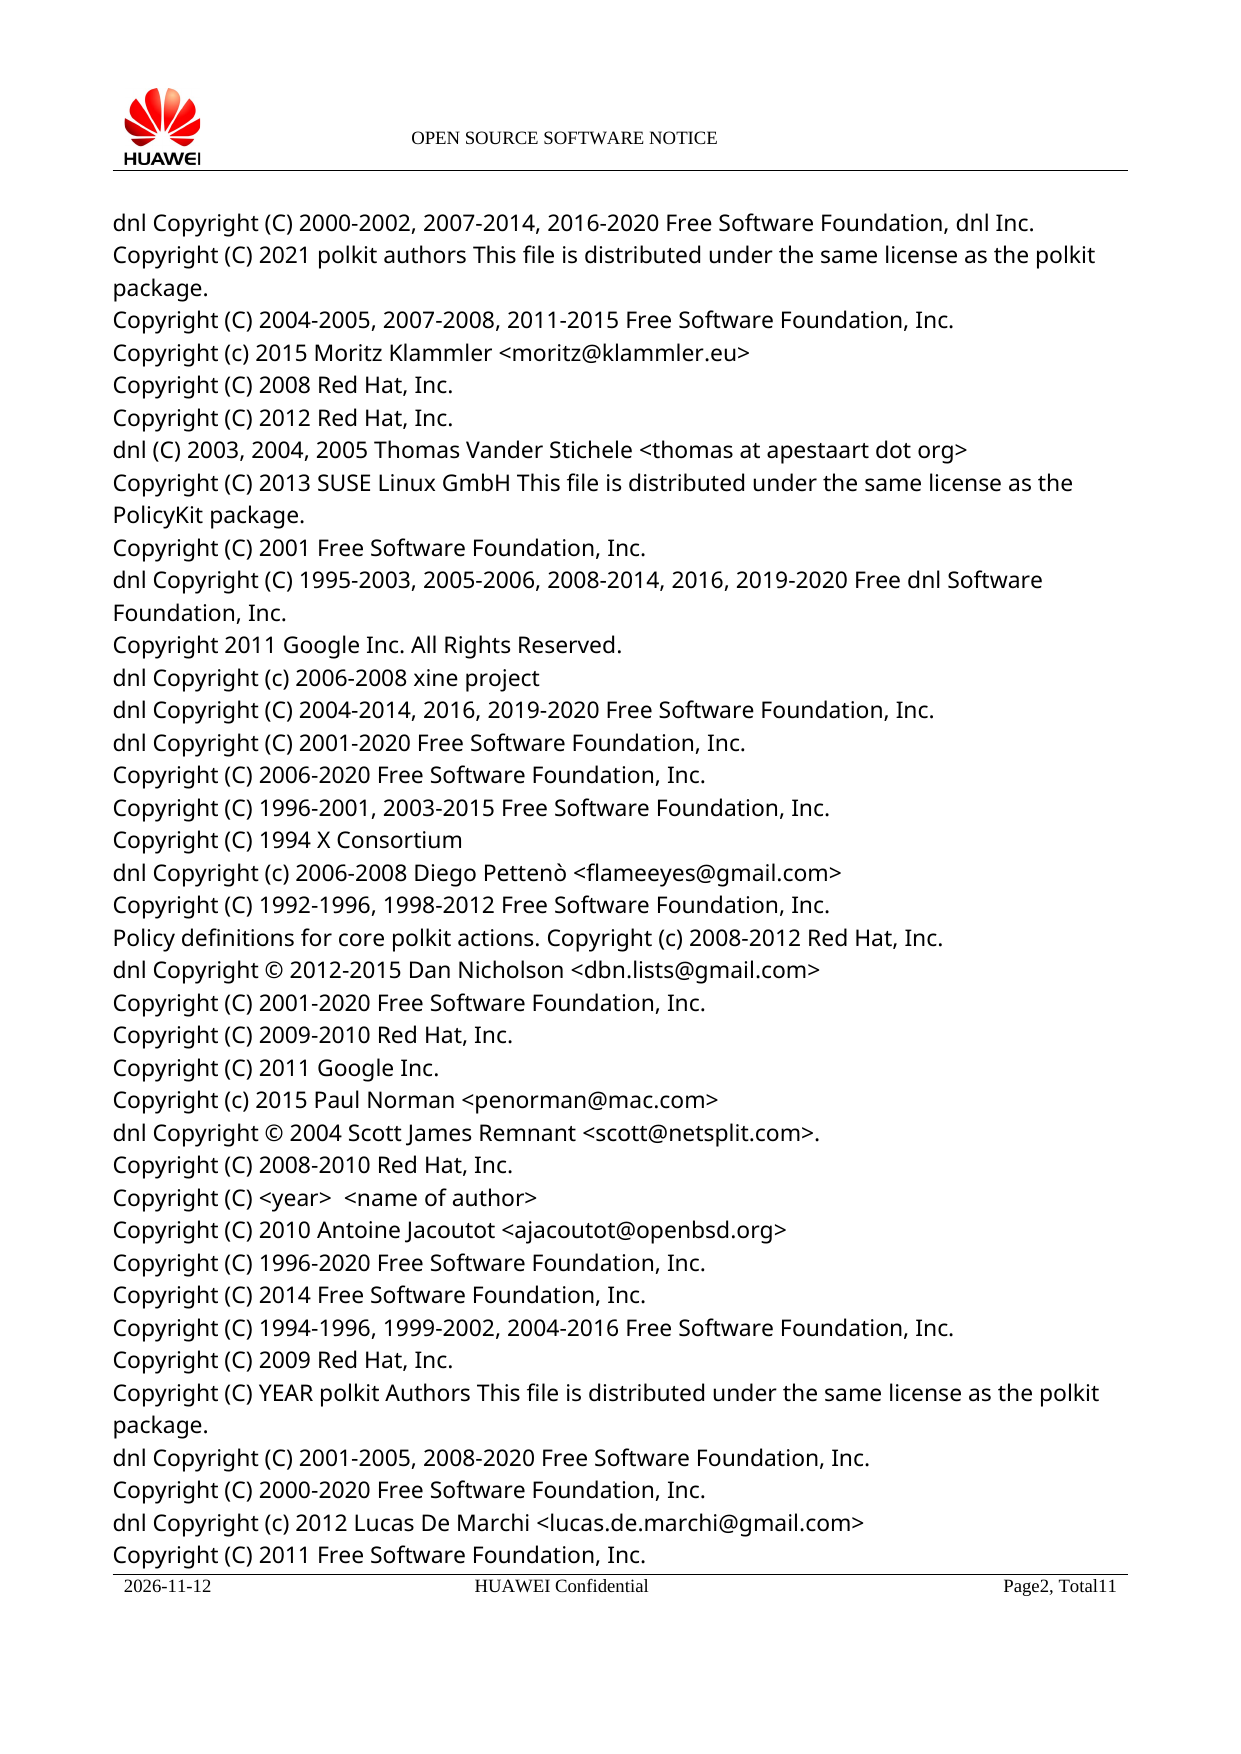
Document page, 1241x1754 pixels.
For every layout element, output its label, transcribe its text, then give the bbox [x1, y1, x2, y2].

picture [124, 88, 201, 165]
